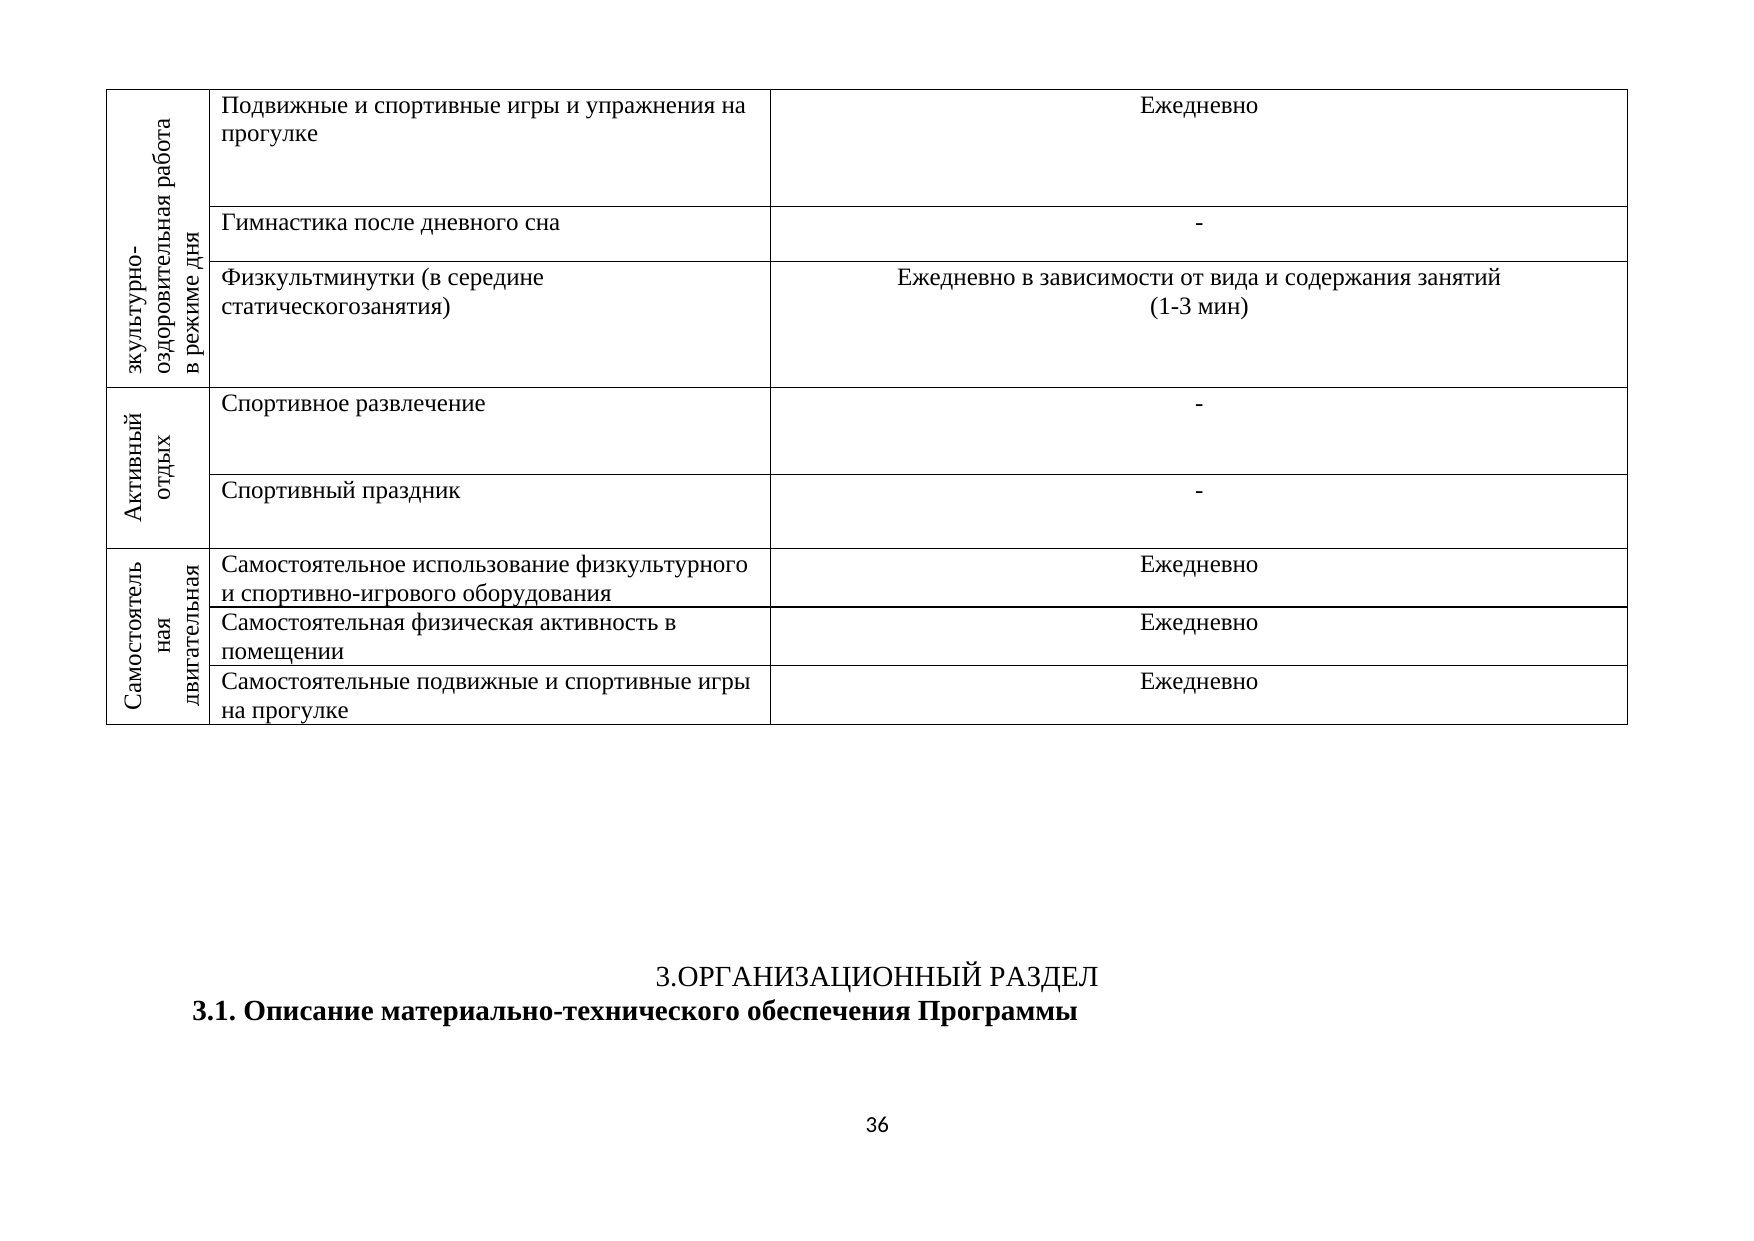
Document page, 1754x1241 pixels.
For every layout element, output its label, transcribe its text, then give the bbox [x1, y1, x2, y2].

table_cell Ежедневно [771, 549, 1627, 606]
table_cell - [771, 388, 1627, 474]
table_cell Подвижные и спортивные игры и упражнения на прогулке [210, 90, 770, 206]
text 3.1. Описание материально-технического обеспечения Программы [118, 993, 1636, 1026]
text 3.ОРГАНИЗАЦИОННЫЙ РАЗДЕЛ [118, 959, 1636, 993]
table_cell Самостоятельная двигательная деятельность [107, 549, 209, 723]
table_cell Ежедневно [771, 90, 1627, 206]
table_cell Самостоятельная физическая активность в помещении [210, 608, 770, 665]
table_cell Ежедневно [771, 608, 1627, 665]
table_cell - [771, 475, 1627, 548]
table_cell Активный отдых [107, 388, 209, 548]
table_cell Спортивный праздник [210, 475, 770, 548]
table_cell Самостоятельное использование физкультурного и спортивно-игрового оборудования [210, 549, 770, 606]
table_cell Ежедневно в зависимости от вида и содержания занятий (1-3 мин) [771, 262, 1627, 387]
table_cell Спортивное развлечение [210, 388, 770, 474]
table_cell Ежедневно [771, 666, 1627, 723]
table_cell Гимнастика после дневного сна [210, 207, 770, 261]
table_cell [107, 90, 209, 387]
table_cell Физкультминутки (в середине статическогозанятия) [210, 262, 770, 387]
table_cell Самостоятельные подвижные и спортивные игры на прогулке [210, 666, 770, 723]
table_cell - [771, 207, 1627, 261]
